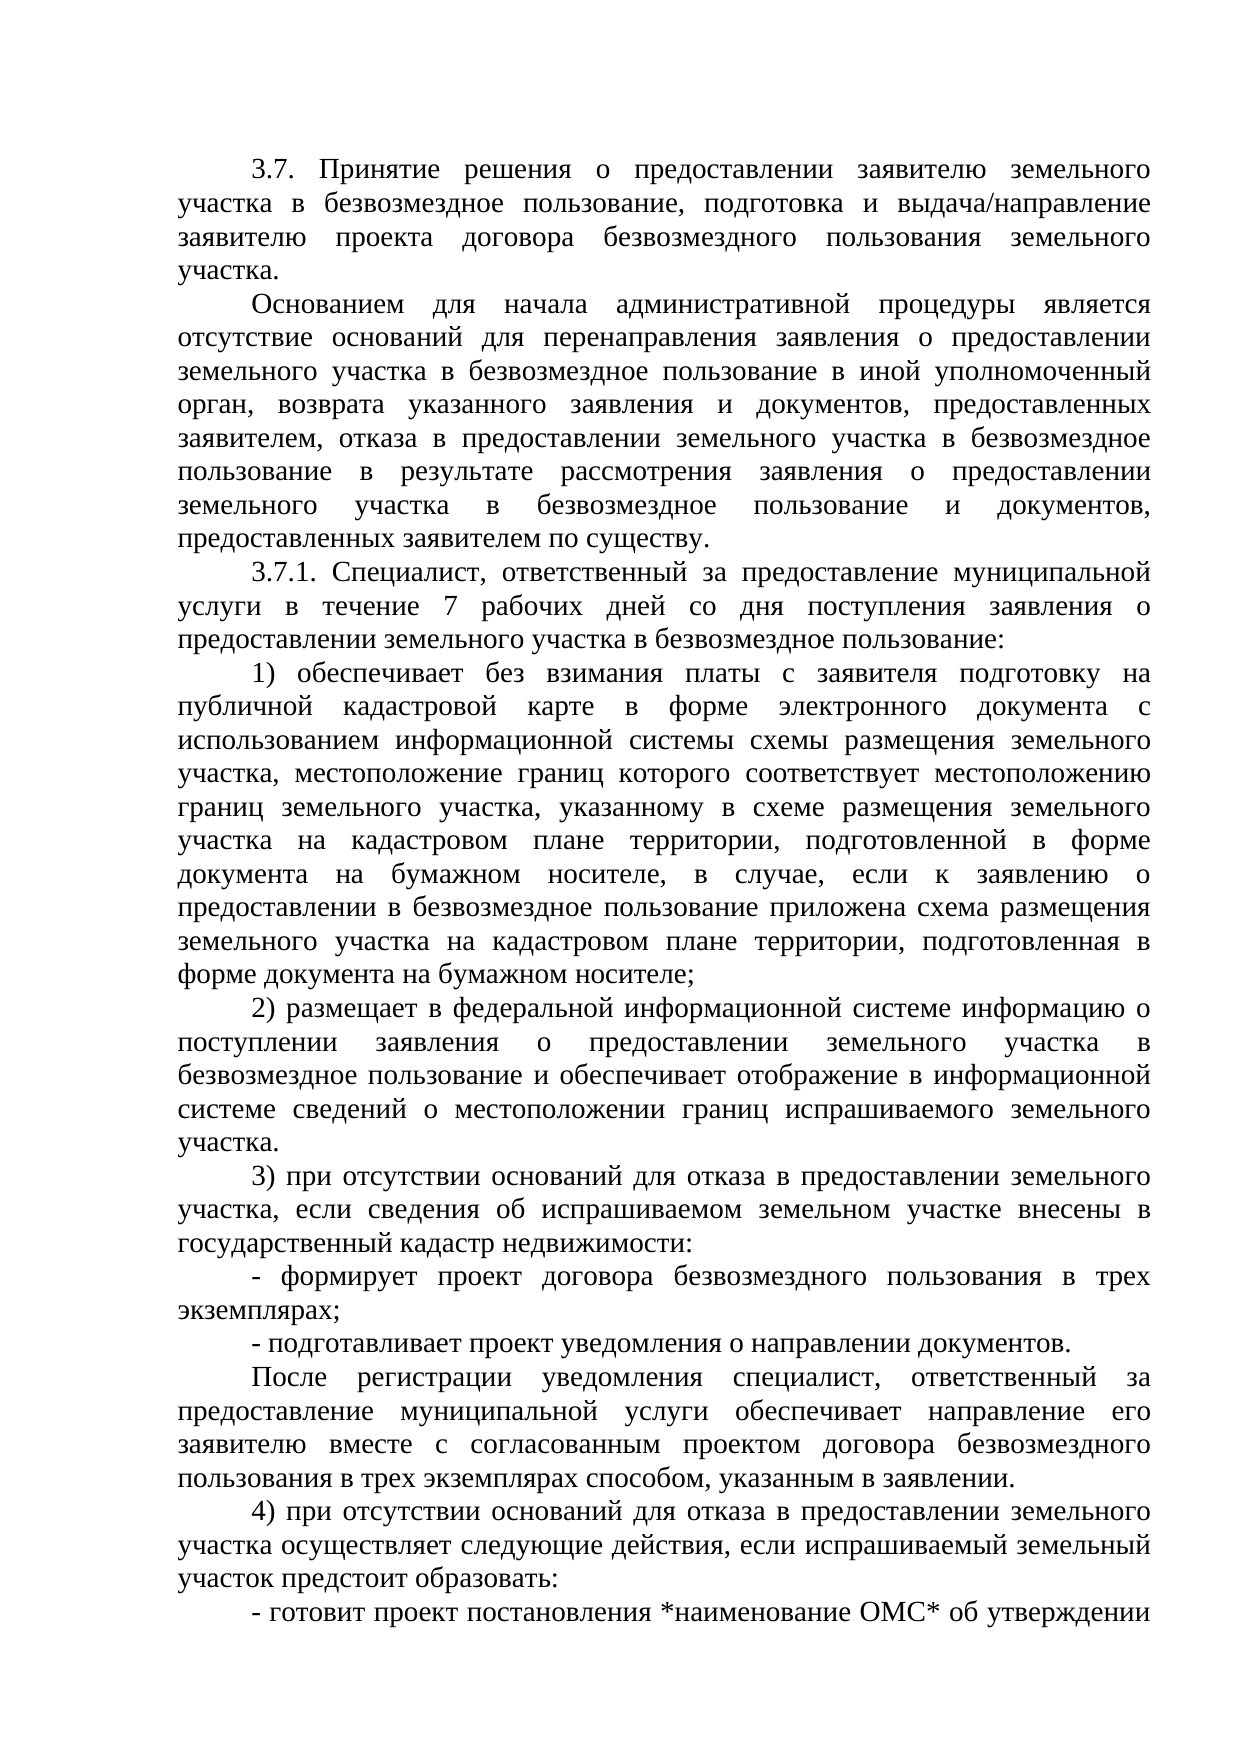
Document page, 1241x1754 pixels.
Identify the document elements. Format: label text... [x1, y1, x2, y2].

text 1) обеспечивает без взимания платы с заявителя подготовку на публичной кадастровой карте в форме электронного документа с использованием информационной системы схемы размещения земельного участка, местоположение границ которого соответствует местоположению границ земельного участка, указанному в схеме размещения земельного участка на кадастровом плане территории, подготовленной в форме документа на бумажном носителе, в случае, если к заявлению о предоставлении в безвозмездное пользование приложена схема размещения земельного участка на кадастровом плане территории, подготовленная в форме документа на бумажном носителе; [177, 655, 1152, 990]
text - формирует проект договора безвозмездного пользования в трех экземплярах; [177, 1258, 1152, 1326]
text 4) при отсутствии оснований для отказа в предоставлении земельного участка осуществляет следующие действия, если испрашиваемый земельный участок предстоит образовать: [177, 1493, 1152, 1594]
text 3.7.1. Специалист, ответственный за предоставление муниципальной услуги в течение 7 рабочих дней со дня поступления заявления о предоставлении земельного участка в безвозмездное пользование: [177, 554, 1152, 655]
text 2) размещает в федеральной информационной системе информацию о поступлении заявления о предоставлении земельного участка в безвозмездное пользование и обеспечивает отображение в информационной системе сведений о местоположении границ испрашиваемого земельного участка. [177, 990, 1152, 1158]
text 3.7. Принятие решения о предоставлении заявителю земельного участка в безвозмездное пользование, подготовка и выдача/направление заявителю проекта договора безвозмездного пользования земельного участка. [177, 152, 1152, 286]
text 3) при отсутствии оснований для отказа в предоставлении земельного участка, если сведения об испрашиваемом земельном участке внесены в государственный кадастр недвижимости: [177, 1158, 1152, 1258]
text После регистрации уведомления специалист, ответственный за предоставление муниципальной услуги обеспечивает направление его заявителю вместе с согласованным проектом договора безвозмездного пользования в трех экземплярах способом, указанным в заявлении. [177, 1359, 1152, 1493]
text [177, 1594, 1152, 1627]
text Основанием для начала административной процедуры является отсутствие оснований для перенаправления заявления о предоставлении земельного участка в безвозмездное пользование в иной уполномоченный орган, возврата указанного заявления и документов, предоставленных заявителем, отказа в предоставлении земельного участка в безвозмездное пользование в результате рассмотрения заявления о предоставлении земельного участка в безвозмездное пользование и документов, предоставленных заявителем по существу. [177, 286, 1152, 554]
text - подготавливает проект уведомления о направлении документов. [177, 1326, 1152, 1359]
